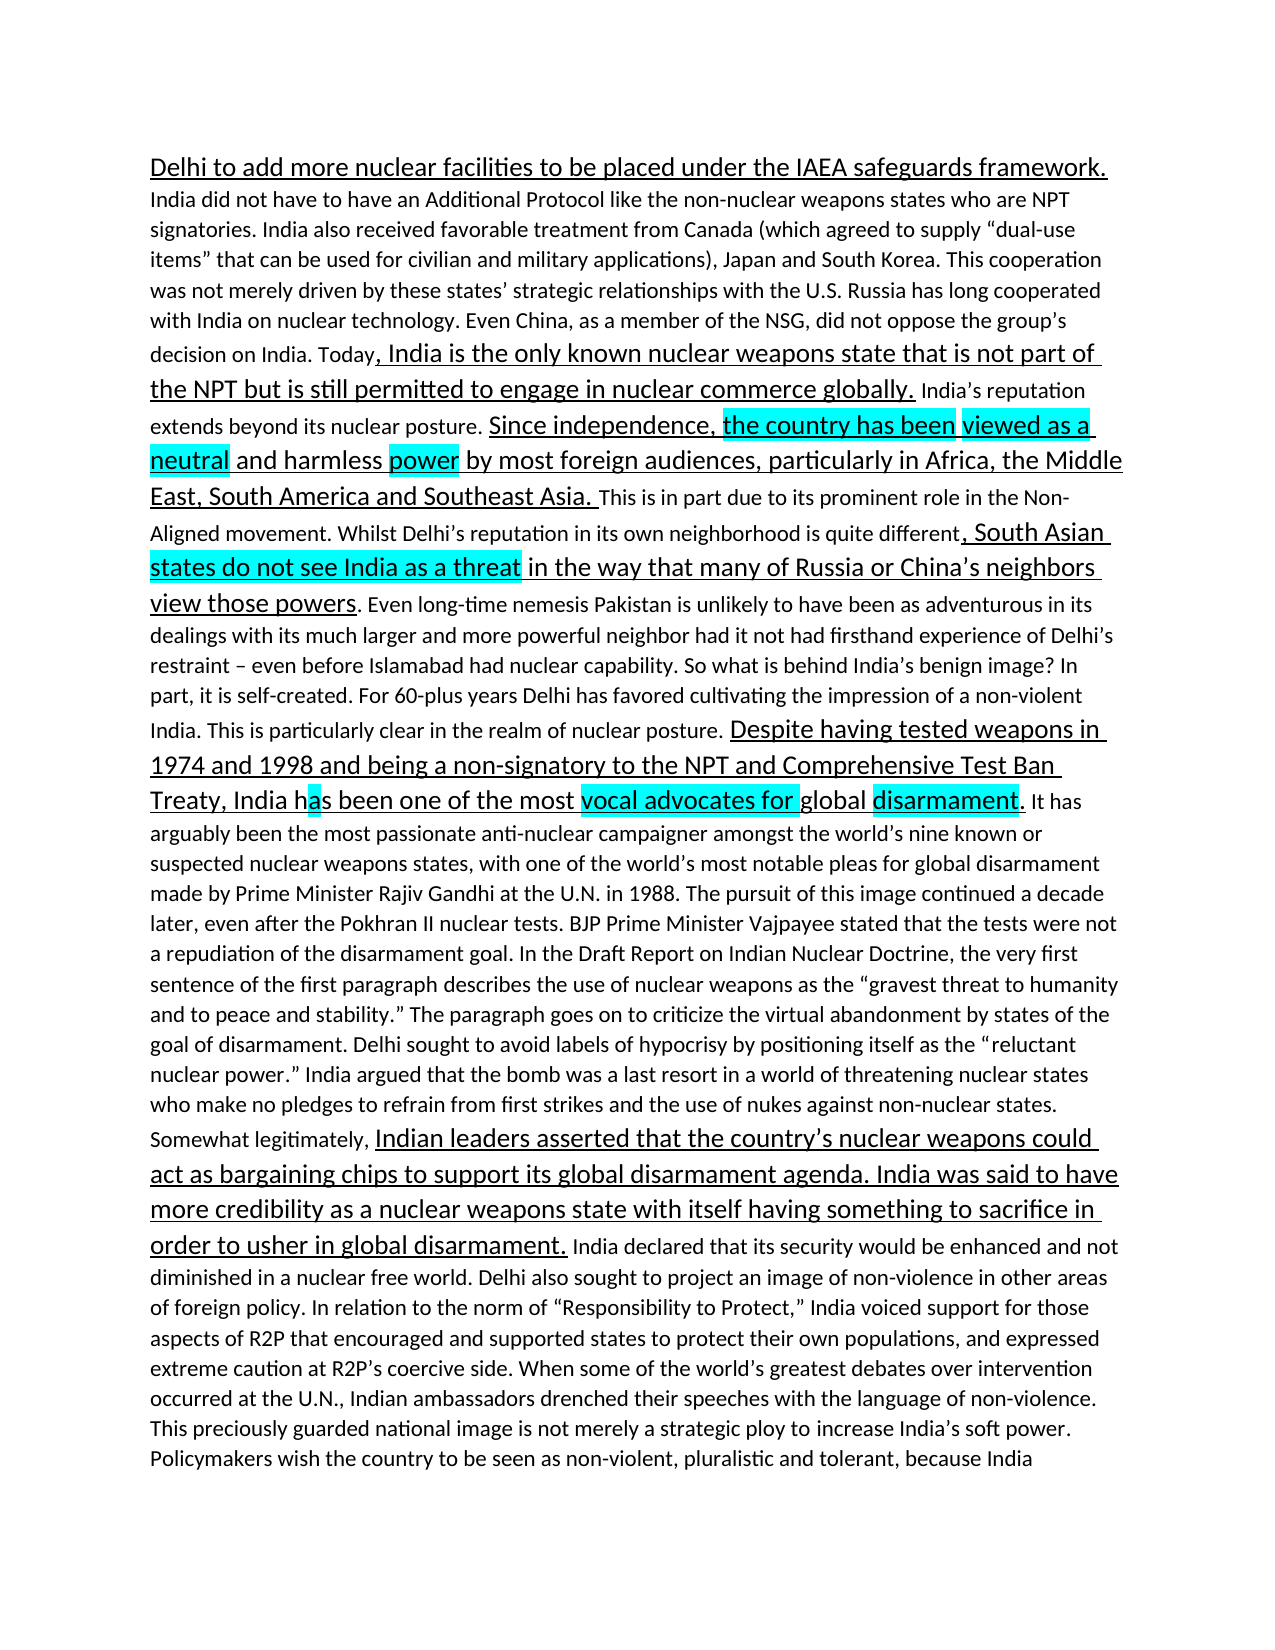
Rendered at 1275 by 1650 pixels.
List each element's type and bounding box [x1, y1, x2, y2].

text [150, 150, 1125, 1473]
